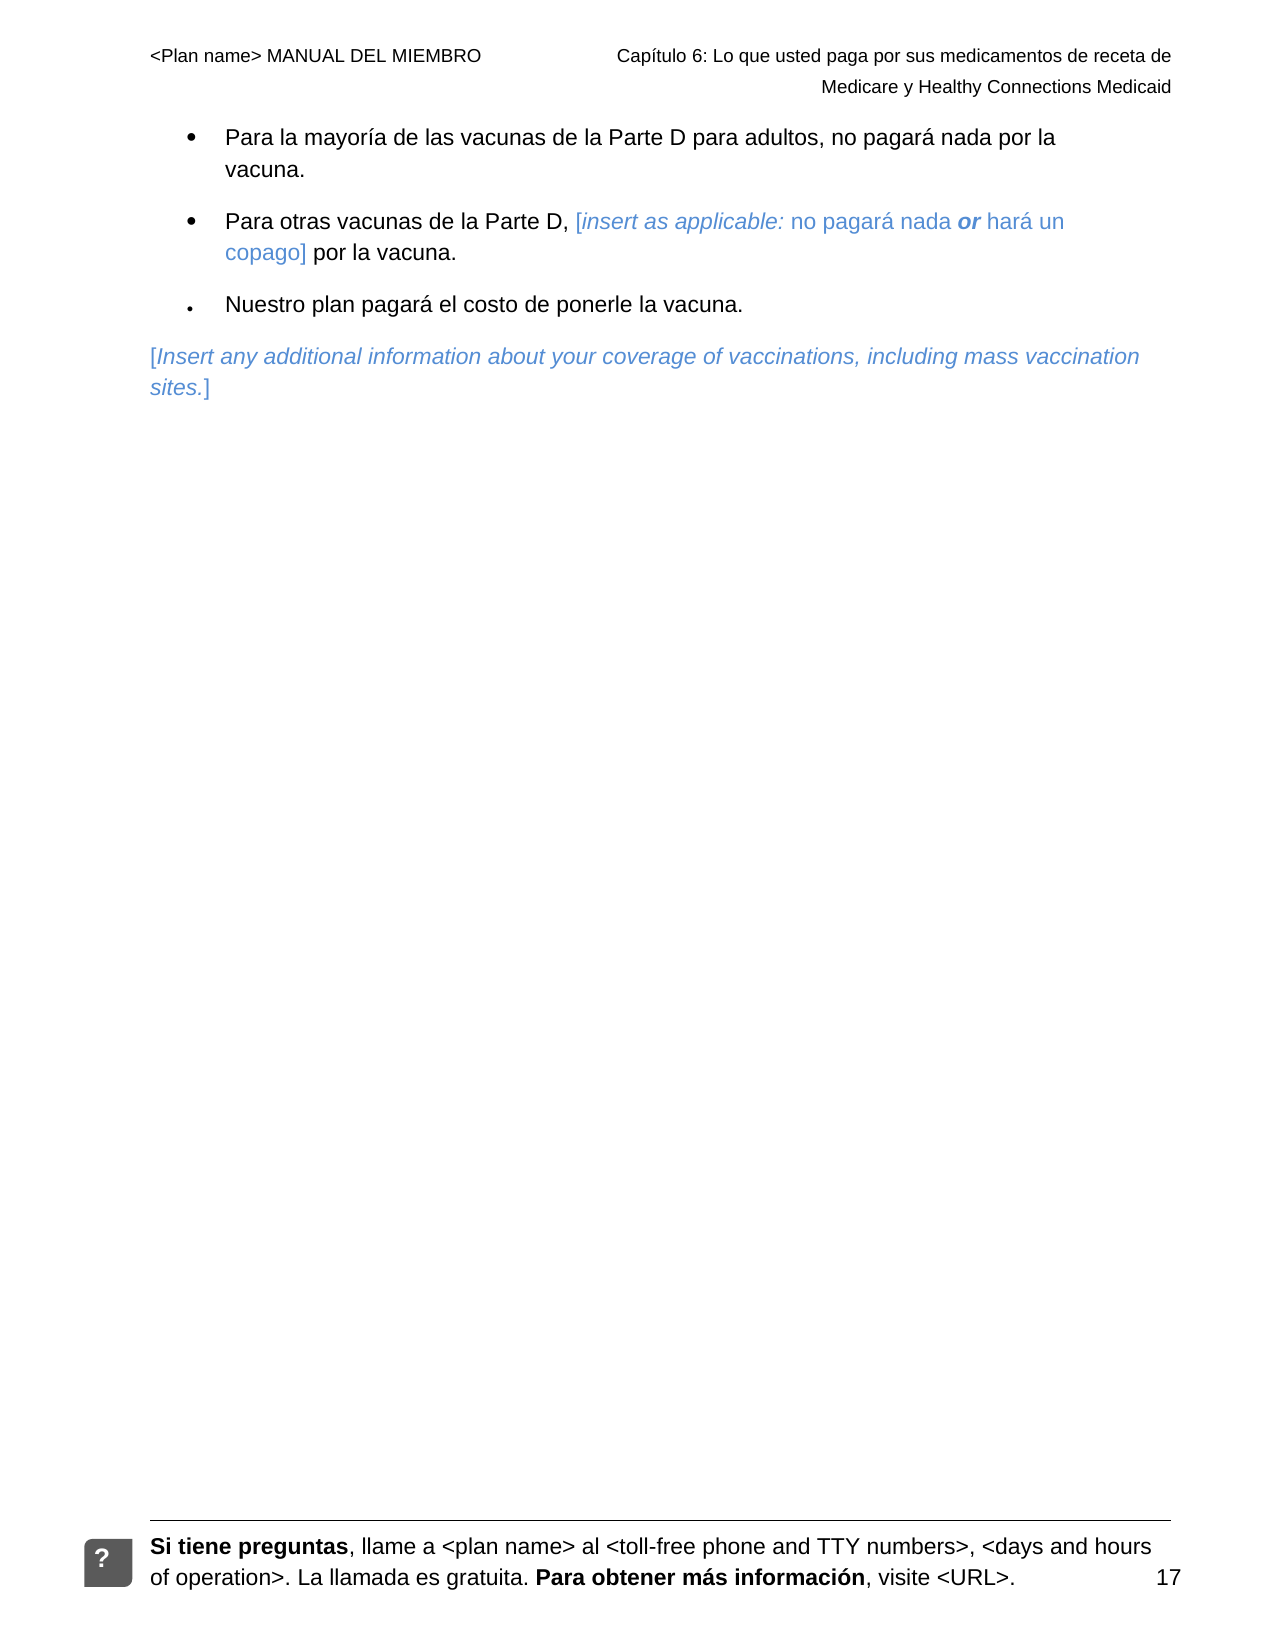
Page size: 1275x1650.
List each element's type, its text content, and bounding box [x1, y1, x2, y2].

list Nuestro plan pagará el costo de ponerle la vacuna. [187, 287, 1096, 319]
list Para la mayoría de las vacunas de la Parte D para adultos, no pagará nada por la vacuna. [187, 121, 1096, 183]
list Para otras vacunas de la Parte D, [insert as applicable: no pagará nada or hará un copago] por la vacuna. [187, 204, 1096, 267]
text [Insert any additional information about your coverage of vaccinations, including mass vaccination sites.] [150, 339, 1171, 402]
